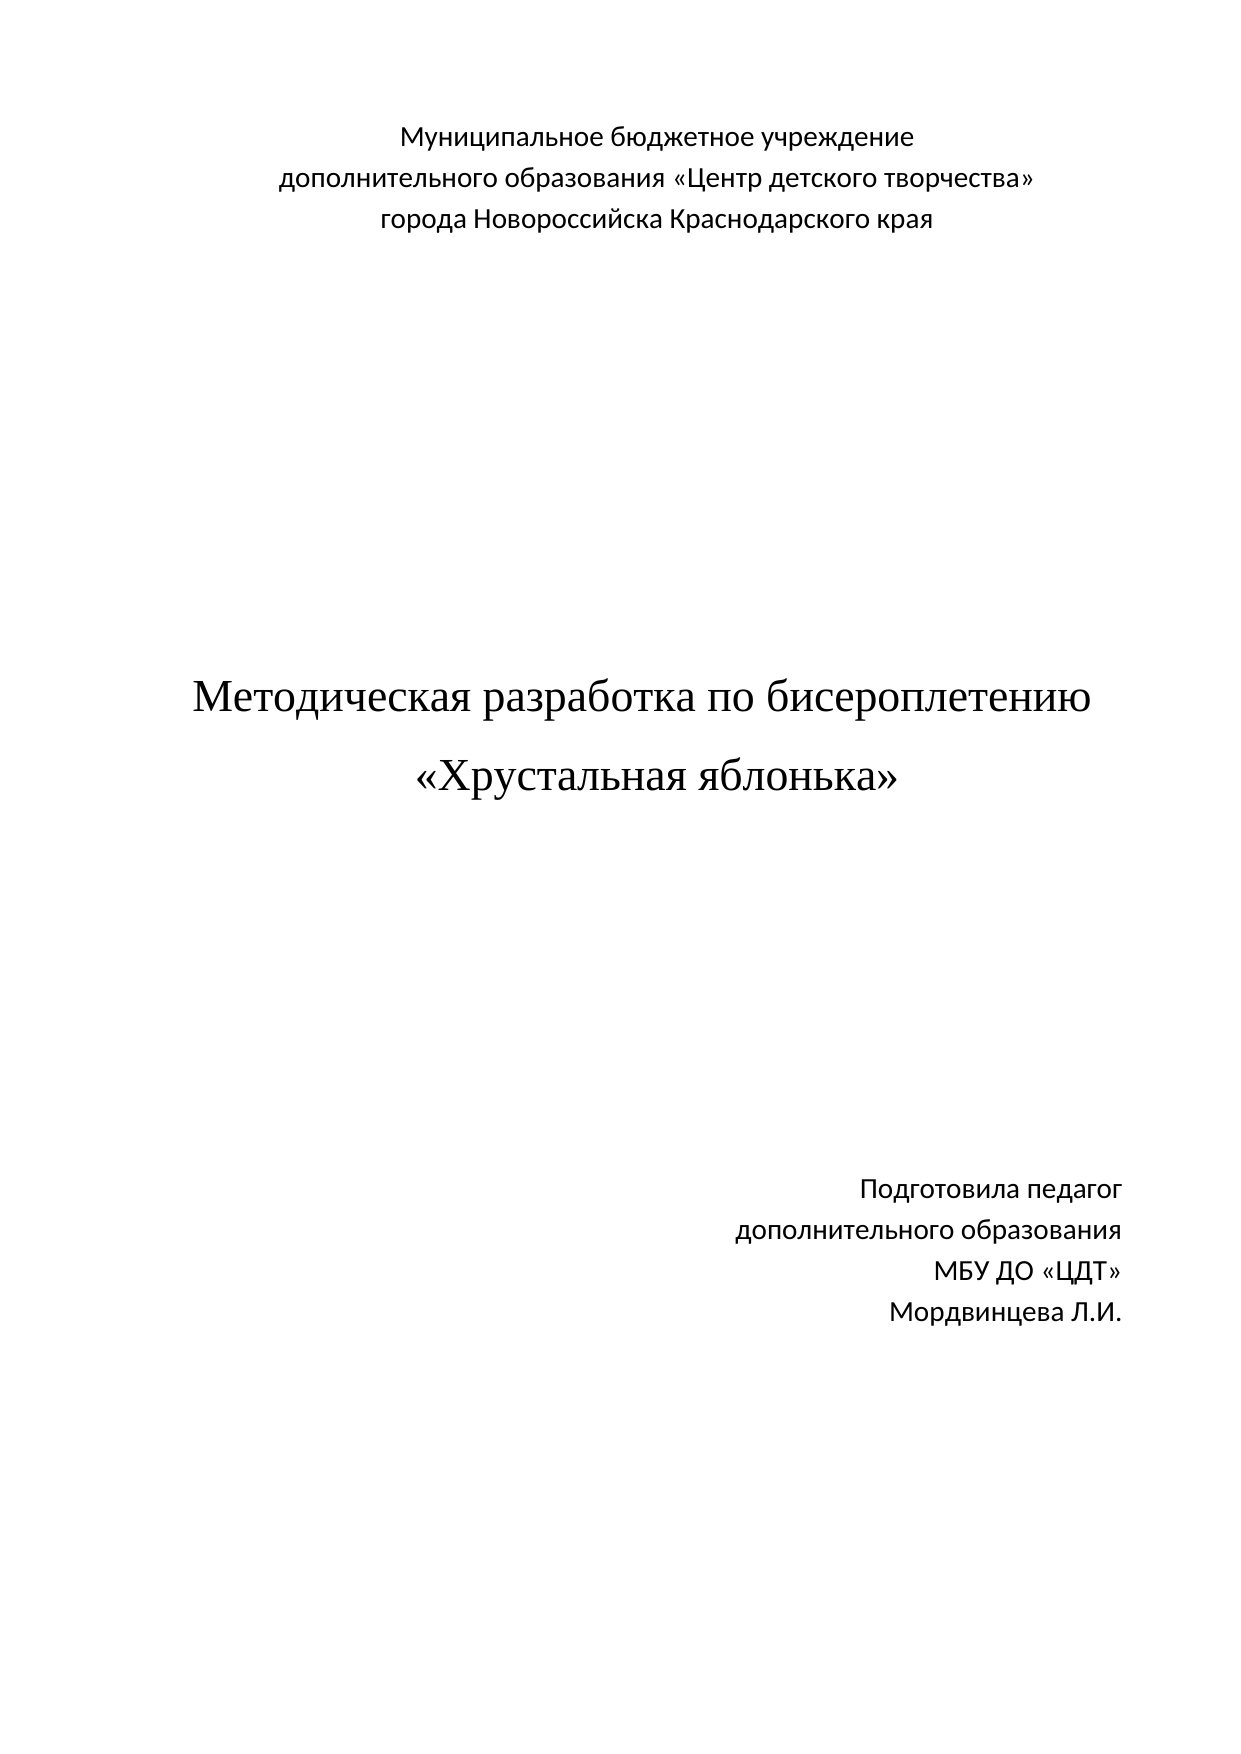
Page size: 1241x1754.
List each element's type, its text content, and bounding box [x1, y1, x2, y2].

text Муниципальное бюджетное учреждение [118, 118, 1122, 154]
text города Новороссийска Краснодарского края [118, 200, 1122, 236]
text «Хрустальная яблонька» [118, 748, 1122, 800]
text дополнительного образования [118, 1211, 1122, 1247]
text Методическая разработка по бисероплетению [118, 668, 1122, 721]
text Мордвинцева Л.И. [118, 1293, 1122, 1329]
text Подготовила педагог [118, 1170, 1122, 1206]
text дополнительного образования «Центр детского творчества» [118, 159, 1122, 195]
text МБУ ДО «ЦДТ» [118, 1252, 1122, 1288]
